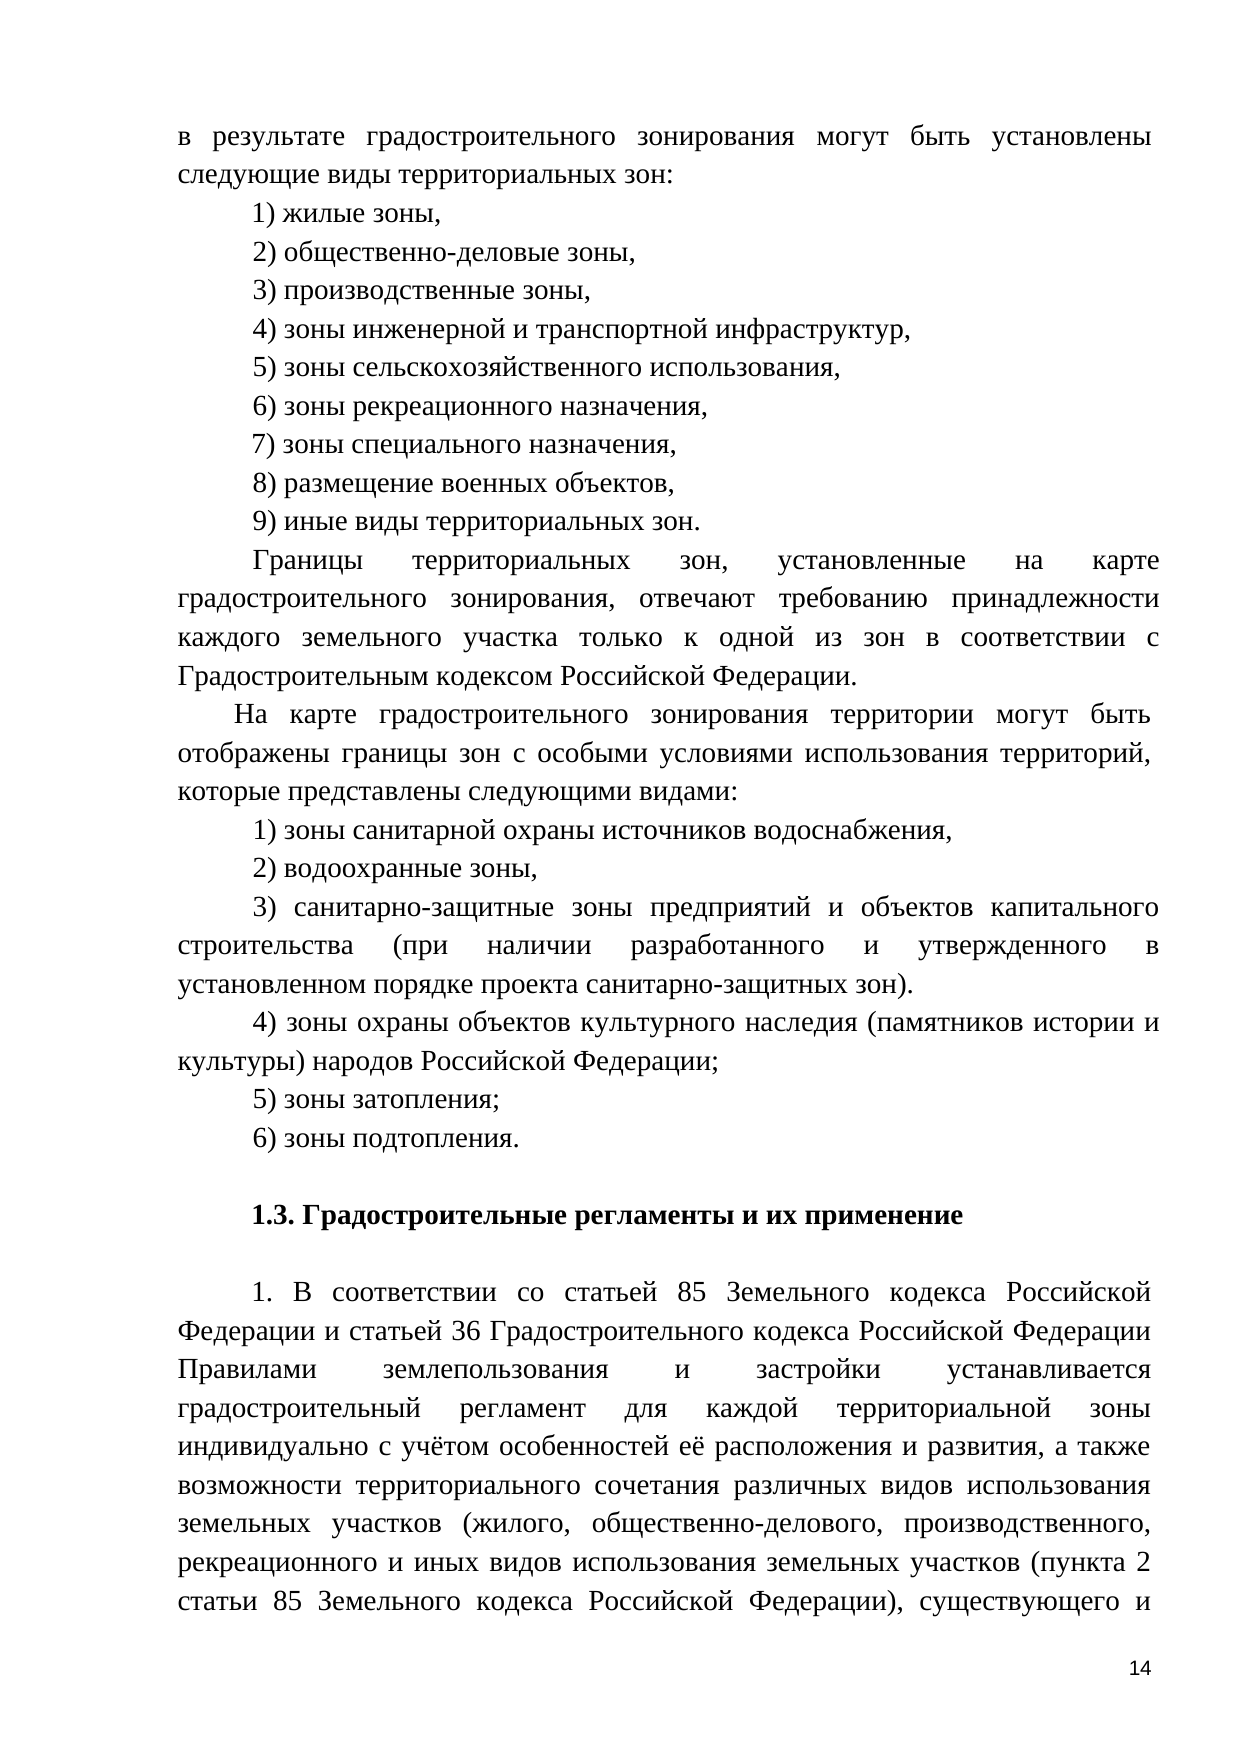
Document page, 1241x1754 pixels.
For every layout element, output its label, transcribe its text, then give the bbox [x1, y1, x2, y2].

text 2) водоохранные зоны, [177, 850, 1160, 884]
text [177, 1274, 1152, 1616]
text 5) зоны сельскохозяйственного использования, [177, 349, 1160, 383]
text 9) иные виды территориальных зон. [177, 503, 1152, 537]
text 1) жилые зоны, [177, 195, 1160, 229]
text 5) зоны затопления; [177, 1082, 1160, 1115]
text 3) санитарно-защитные зоны предприятий и объектов капитального строительства (при наличии разработанного и утвержденного в установленном порядке проекта санитарно-защитных зон). [177, 889, 1160, 999]
text На карте градостроительного зонирования территории могут быть отображены границы зон с особыми условиями использования территорий, которые представлены следующими видами: [177, 696, 1152, 807]
text 8) размещение военных объектов, [177, 465, 1152, 498]
text 4) зоны охраны объектов культурного наследия (памятников истории и культуры) народов Российской Федерации; [177, 1004, 1160, 1077]
text 2) общественно-деловые зоны, [177, 234, 1160, 267]
text 1) зоны санитарной охраны источников водоснабжения, [177, 812, 1160, 845]
text 1.3. Градостроительные регламенты и их применение [177, 1197, 1160, 1231]
text 4) зоны инженерной и транспортной инфраструктур, [177, 311, 1160, 344]
text 6) зоны подтопления. [177, 1120, 1160, 1154]
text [177, 118, 1152, 190]
text 3) производственные зоны, [177, 272, 1160, 306]
text 7) зоны специального назначения, [177, 426, 1152, 460]
text Границы территориальных зон, установленные на карте градостроительного зонирования, отвечают требованию принадлежности каждого земельного участка только к одной из зон в соответствии с Градостроительным кодексом Российской Федерации. [177, 542, 1160, 691]
text 6) зоны рекреационного назначения, [177, 388, 1160, 421]
